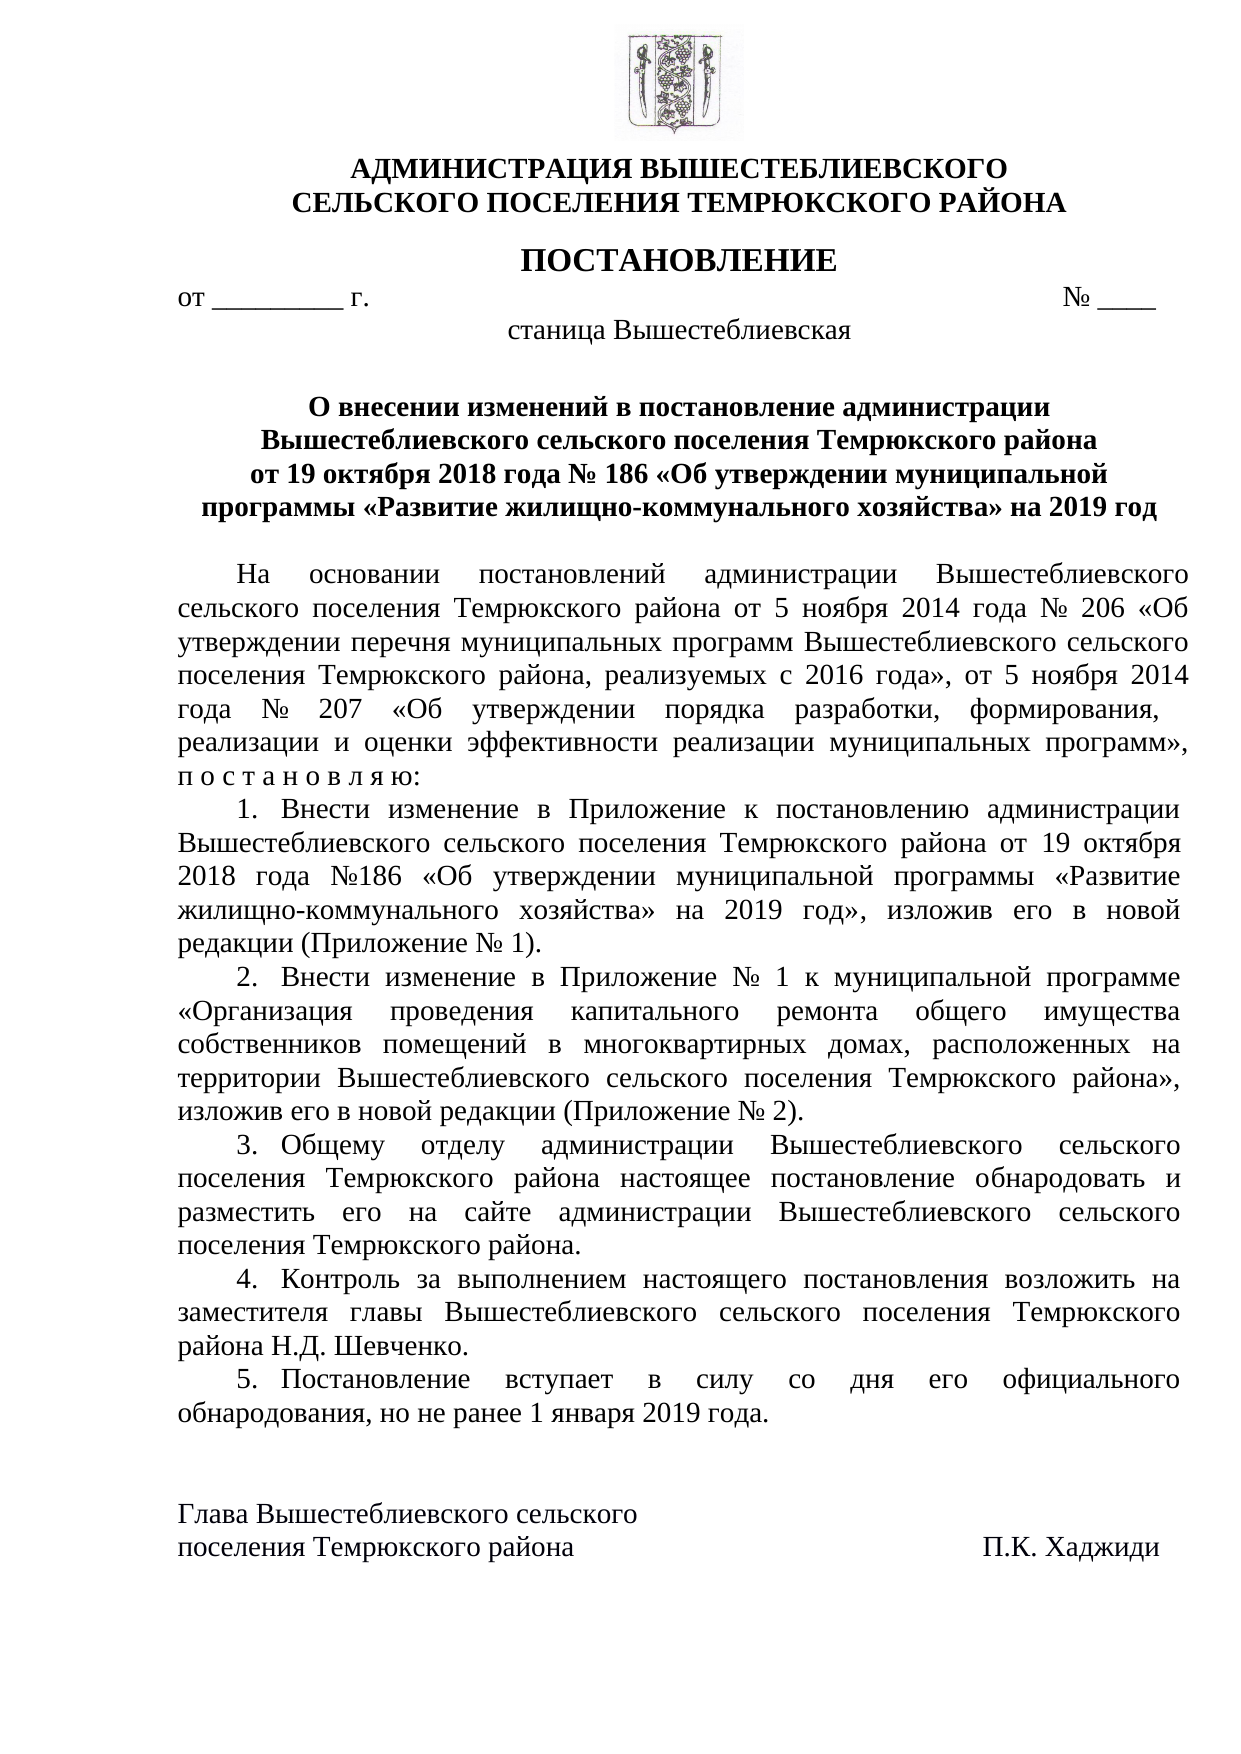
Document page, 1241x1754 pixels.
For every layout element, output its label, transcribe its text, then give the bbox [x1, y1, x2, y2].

list Внести изменение в Приложение к постановлению администрации Вышестеблиевского сельского поселения Темрюкского района от 19 октября 2018 года №186 «Об утверждении муниципальной программы «Развитие жилищно-коммунального хозяйства» на 2019 год», изложив его в новой редакции (Приложение № 1). [177, 791, 1181, 959]
text О внесении изменений в постановление администрации Вышестеблиевского сельского поселения Темрюкского района от 19 октября 2018 года № 186 «Об утверждении муниципальной программы «Развитие жилищно-коммунального хозяйства» на 2019 год [177, 389, 1181, 523]
text от _________ г. № ____ [177, 279, 1181, 312]
list Общему отделу администрации Вышестеблиевского сельского поселения Темрюкского района настоящее постановление обнародовать и разместить его на сайте администрации Вышестеблиевского сельского поселения Темрюкского района. [177, 1127, 1181, 1261]
text ПОСТАНОВЛЕНИЕ [177, 240, 1181, 279]
text На основании постановлений администрации Вышестеблиевского сельского поселения Темрюкского района от 5 ноября 2014 года № 206 «Об утверждении перечня муниципальных программ Вышестеблиевского сельского поселения Темрюкского района, реализуемых с 2016 года», от 5 ноября 2014 года № 207 «Об утверждении порядка разработки, формирования, реализации и оценки эффективности реализации муниципальных программ», п о с т а н о в л я ю: [177, 557, 1189, 791]
list Внести изменение в Приложение № 1 к муниципальной программе «Организация проведения капитального ремонта общего имущества собственников помещений в многоквартирных домах, расположенных на территории Вышестеблиевского сельского поселения Темрюкского района», изложив его в новой редакции (Приложение № 2). [177, 959, 1181, 1127]
text АДМИНИСТРАЦИЯ ВЫШЕСТЕБЛИЕВСКОГО [177, 152, 1181, 185]
list Постановление вступает в силу со дня его официального обнародования, но не ранее 1 января 2019 года. [177, 1362, 1181, 1429]
list Контроль за выполнением настоящего постановления возложить на заместителя главы Вышестеблиевского сельского поселения Темрюкского района Н.Д. Шевченко. [177, 1261, 1181, 1362]
text Глава Вышестеблиевского сельского [177, 1496, 1181, 1529]
text СЕЛЬСКОГО ПОСЕЛЕНИЯ ТЕМРЮКСКОГО РАЙОНА [177, 185, 1181, 219]
text станица Вышестеблиевская [177, 312, 1181, 346]
picture [614, 24, 744, 141]
text поселения Темрюкского района П.К. Хаджиди [177, 1529, 1181, 1563]
